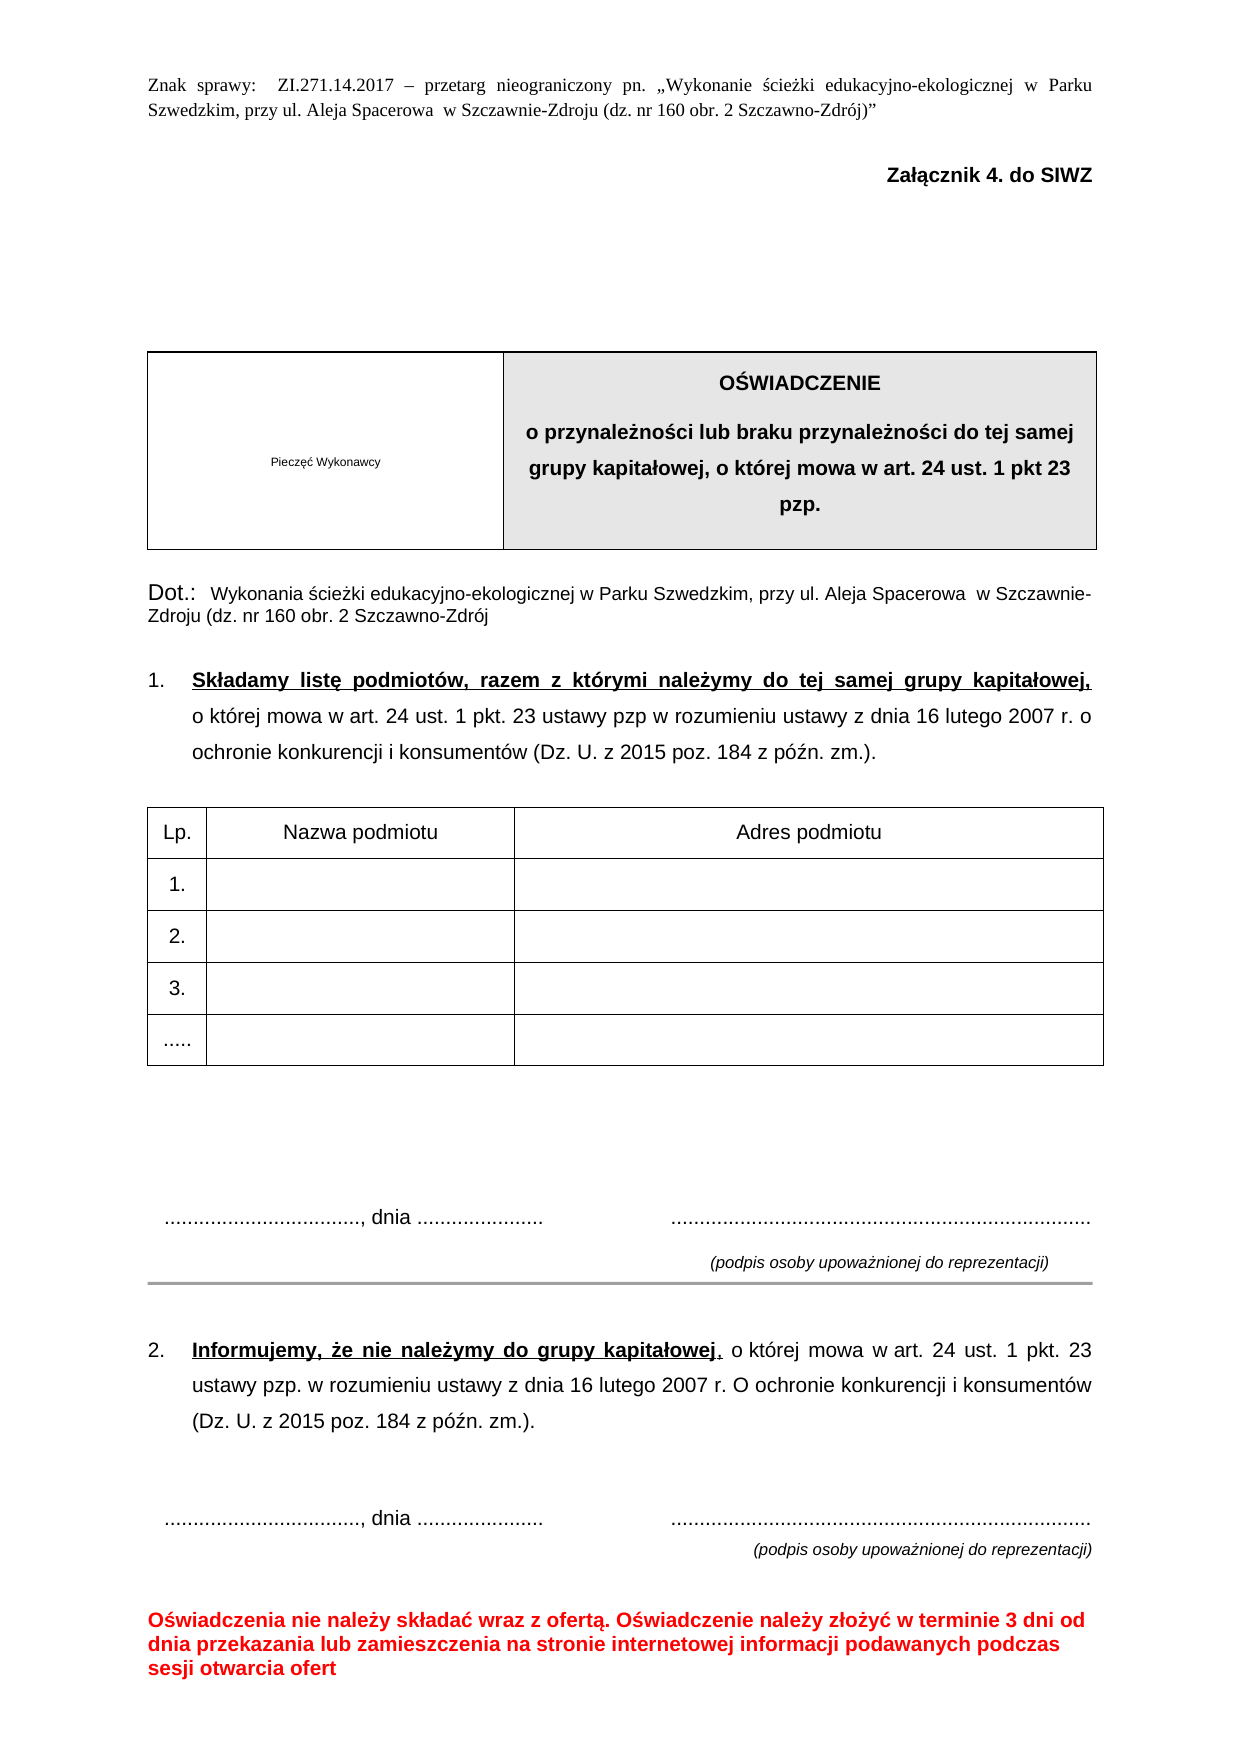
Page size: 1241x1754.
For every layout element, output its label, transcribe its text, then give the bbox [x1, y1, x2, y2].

table_cell [515, 1015, 1103, 1065]
table_cell Pieczęć Wykonawcy [148, 353, 503, 549]
table_header Adres podmiotu [515, 808, 1103, 858]
text Dot.: Wykonania ścieżki edukacyjno-ekologicznej w Parku Szwedzkim, przy ul. Aleja Spacerowa w Szczawnie-Zdroju (dz. nr 160 obr. 2 Szczawno-Zdrój [148, 578, 1093, 626]
table_cell 1. [148, 859, 206, 910]
table_header .................................., dnia ...................... ......................................................................... (podpis osoby upoważnionej do reprezentacji) 2. Informujemy, że nie należymy do grupy kapitałowej, o której mowa w art. 24 ust. 1 pkt. 23 ustawy pzp. w rozumieniu ustawy z dnia 16 lutego 2007 r. O ochronie konkurencji i konsumentów (Dz. U. z 2015 poz. 184 z późn. zm.). .................................., dnia ...................... ......................................................................... (podpis osoby upoważnionej do reprezentacji) [140, 1095, 1100, 1573]
table_cell [207, 859, 514, 910]
table_cell [515, 859, 1103, 910]
table_cell [515, 963, 1103, 1014]
table_cell [207, 1015, 514, 1065]
table_header Nazwa podmiotu [207, 808, 514, 858]
table_cell [515, 911, 1103, 962]
table_cell OŚWIADCZENIE o przynależności lub braku przynależności do tej samej grupy kapitałowej, o której mowa w art. 24 ust. 1 pkt 23 pzp. [504, 353, 1096, 549]
table_header Lp. [148, 808, 206, 858]
table_cell ..... [148, 1015, 206, 1065]
table_cell [207, 911, 514, 962]
table_cell 3. [148, 963, 206, 1014]
table_header Załącznik 4. do SIWZ [140, 148, 1100, 351]
table_cell 2. [148, 911, 206, 962]
table_header 1. Składamy listę podmiotów, razem z którymi należymy do tej samej grupy kapitałowej, o której mowa w art. 24 ust. 1 pkt. 23 ustawy pzp w rozumieniu ustawy z dnia 16 lutego 2007 r. o ochronie konkurencji i konsumentów (Dz. U. z 2015 poz. 184 z późn. zm.). [140, 655, 1100, 778]
table_cell [207, 963, 514, 1014]
